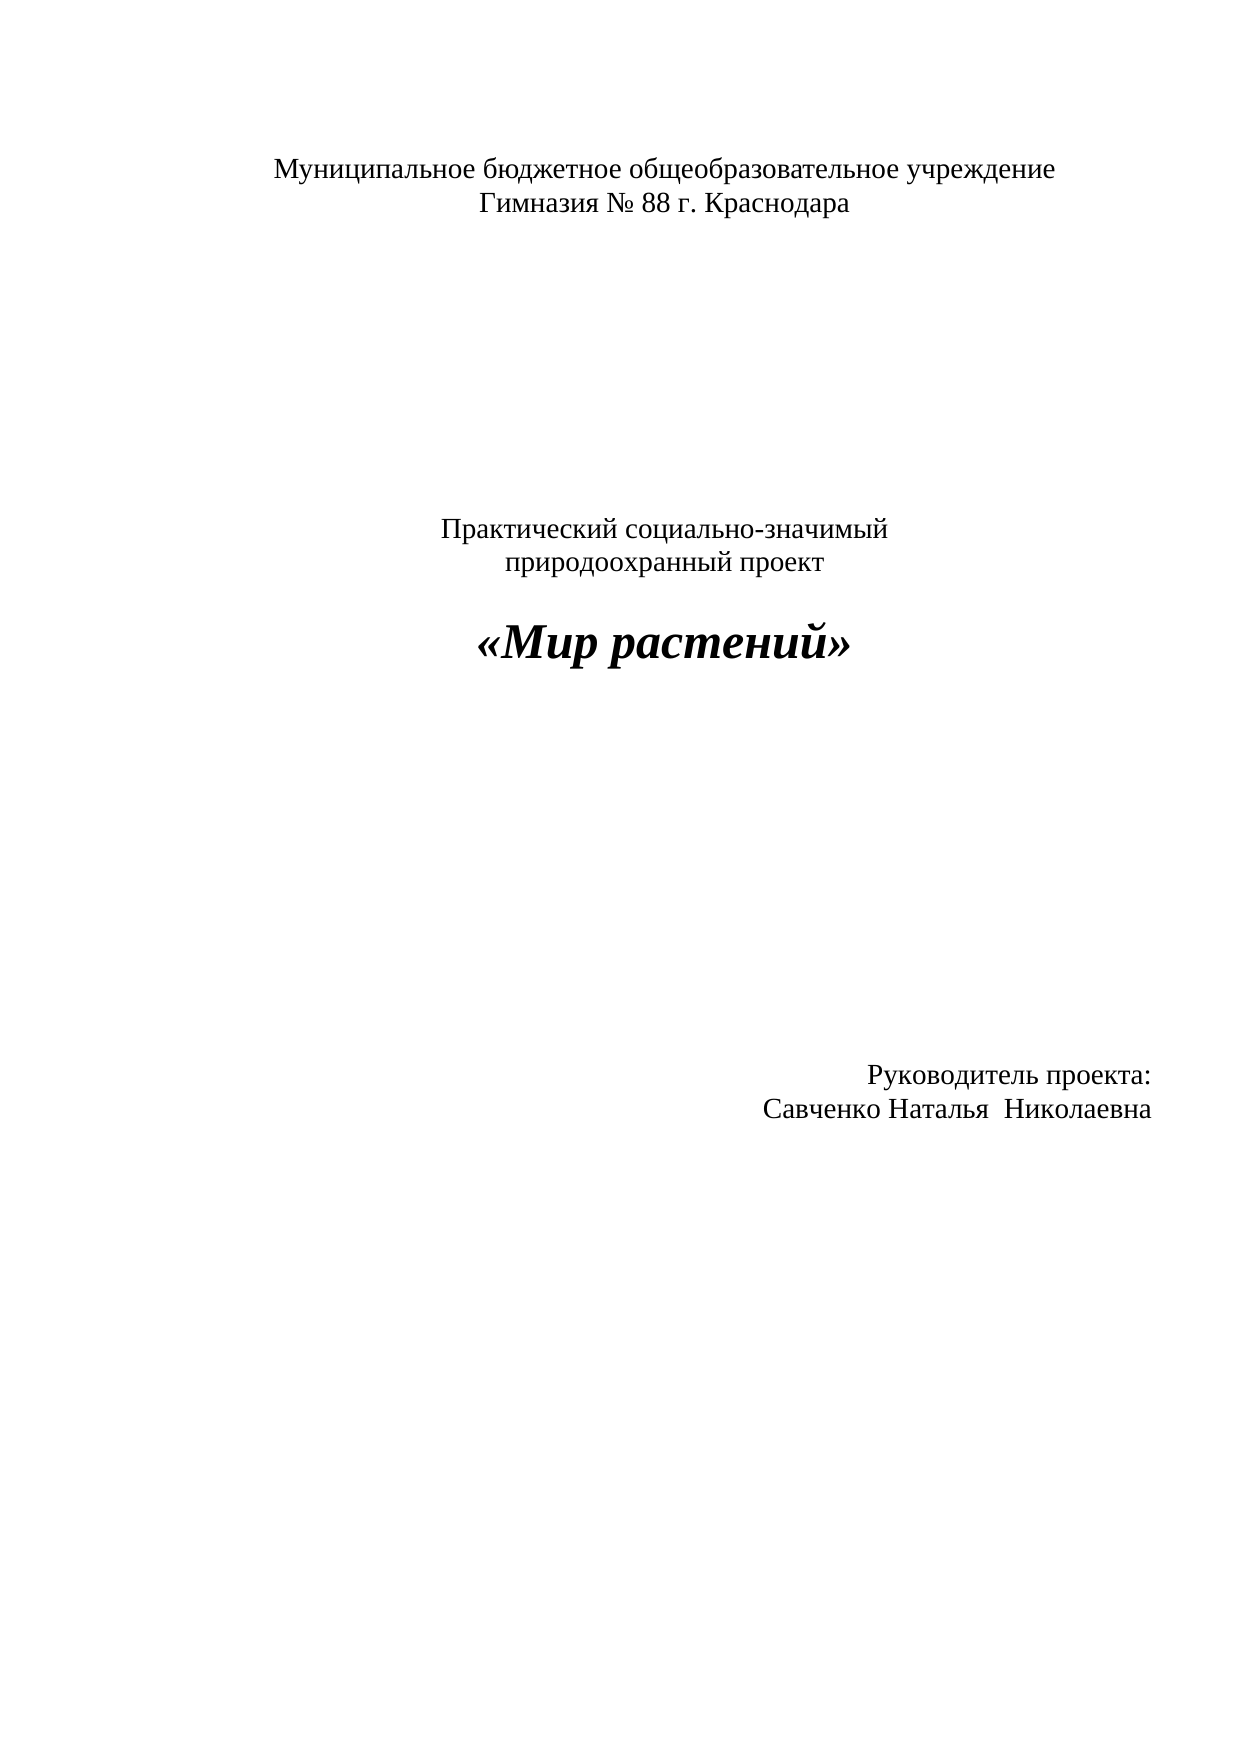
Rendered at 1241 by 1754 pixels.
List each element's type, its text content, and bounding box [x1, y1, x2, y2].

text Савченко Наталья Николаевна [177, 1091, 1152, 1124]
text Муниципальное бюджетное общеобразовательное учреждение [177, 152, 1152, 185]
text Гимназия № 88 г. Краснодара [177, 185, 1152, 219]
text Руководитель проекта: [177, 1057, 1152, 1091]
text Практический социально-значимый [177, 511, 1152, 544]
text природоохранный проект [177, 544, 1152, 578]
text «Мир растений» [177, 612, 1152, 669]
